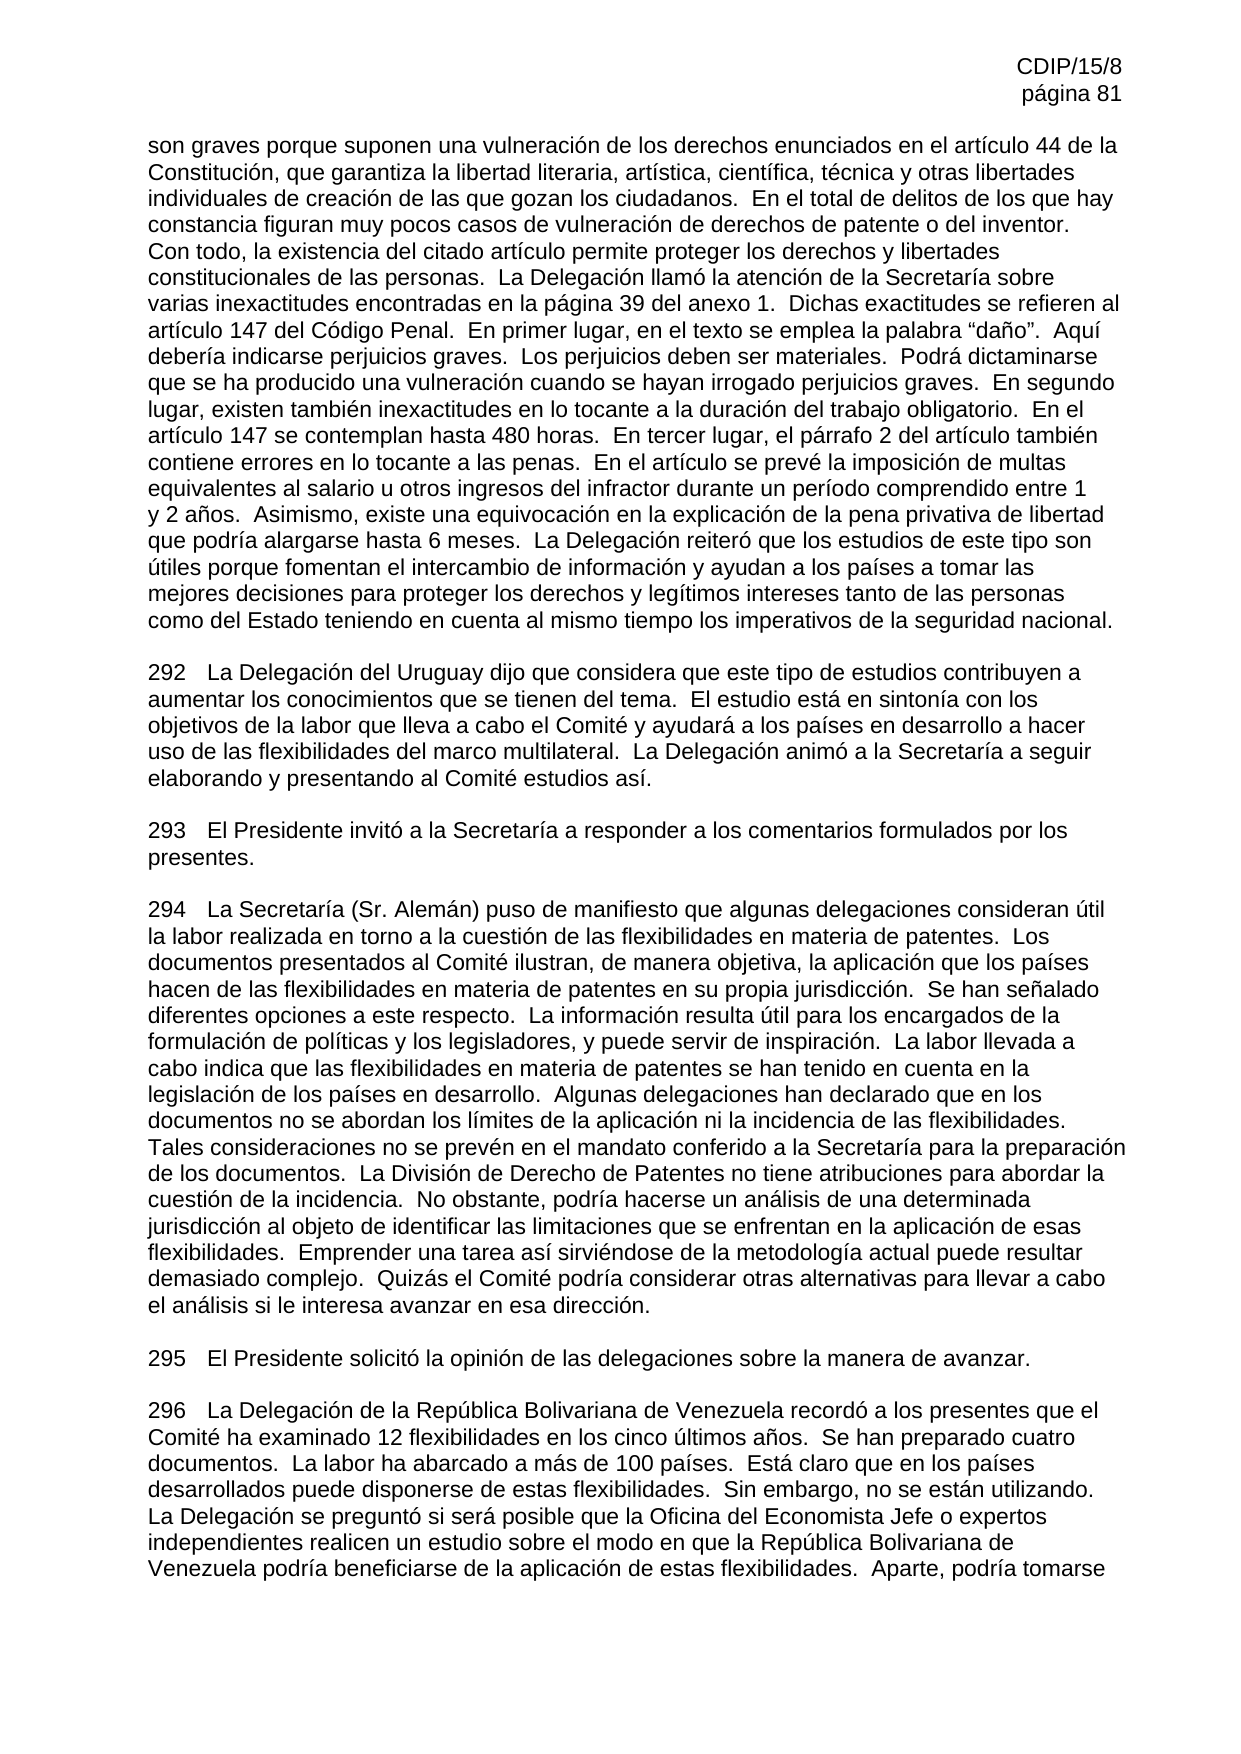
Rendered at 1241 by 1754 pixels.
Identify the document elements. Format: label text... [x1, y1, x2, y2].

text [148, 132, 1122, 633]
text La Delegación del Uruguay dijo que considera que este tipo de estudios contribuyen a aumentar los conocimientos que se tienen del tema. El estudio está en sintonía con los objetivos de la labor que lleva a cabo el Comité y ayudará a los países en desarrollo a hacer uso de las flexibilidades del marco multilateral. La Delegación animó a la Secretaría a seguir elaborando y presentando al Comité estudios así. [148, 659, 1127, 791]
text La Secretaría (Sr. Alemán) puso de manifiesto que algunas delegaciones consideran útil la labor realizada en torno a la cuestión de las flexibilidades en materia de patentes. Los documentos presentados al Comité ilustran, de manera objetiva, la aplicación que los países hacen de las flexibilidades en materia de patentes en su propia jurisdicción. Se han señalado diferentes opciones a este respecto. La información resulta útil para los encargados de la formulación de políticas y los legisladores, y puede servir de inspiración. La labor llevada a cabo indica que las flexibilidades en materia de patentes se han tenido en cuenta en la legislación de los países en desarrollo. Algunas delegaciones han declarado que en los documentos no se abordan los límites de la aplicación ni la incidencia de las flexibilidades. Tales consideraciones no se prevén en el mandato conferido a la Secretaría para la preparación de los documentos. La División de Derecho de Patentes no tiene atribuciones para abordar la cuestión de la incidencia. No obstante, podría hacerse un análisis de una determinada jurisdicción al objeto de identificar las limitaciones que se enfrentan en la aplicación de esas flexibilidades. Emprender una tarea así sirviéndose de la metodología actual puede resultar demasiado complejo. Quizás el Comité podría considerar otras alternativas para llevar a cabo el análisis si le interesa avanzar en esa dirección. [148, 896, 1127, 1318]
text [148, 1397, 1127, 1582]
text El Presidente invitó a la Secretaría a responder a los comentarios formulados por los presentes. [148, 817, 1127, 870]
text El Presidente solicitó la opinión de las delegaciones sobre la manera de avanzar. [148, 1344, 1127, 1371]
